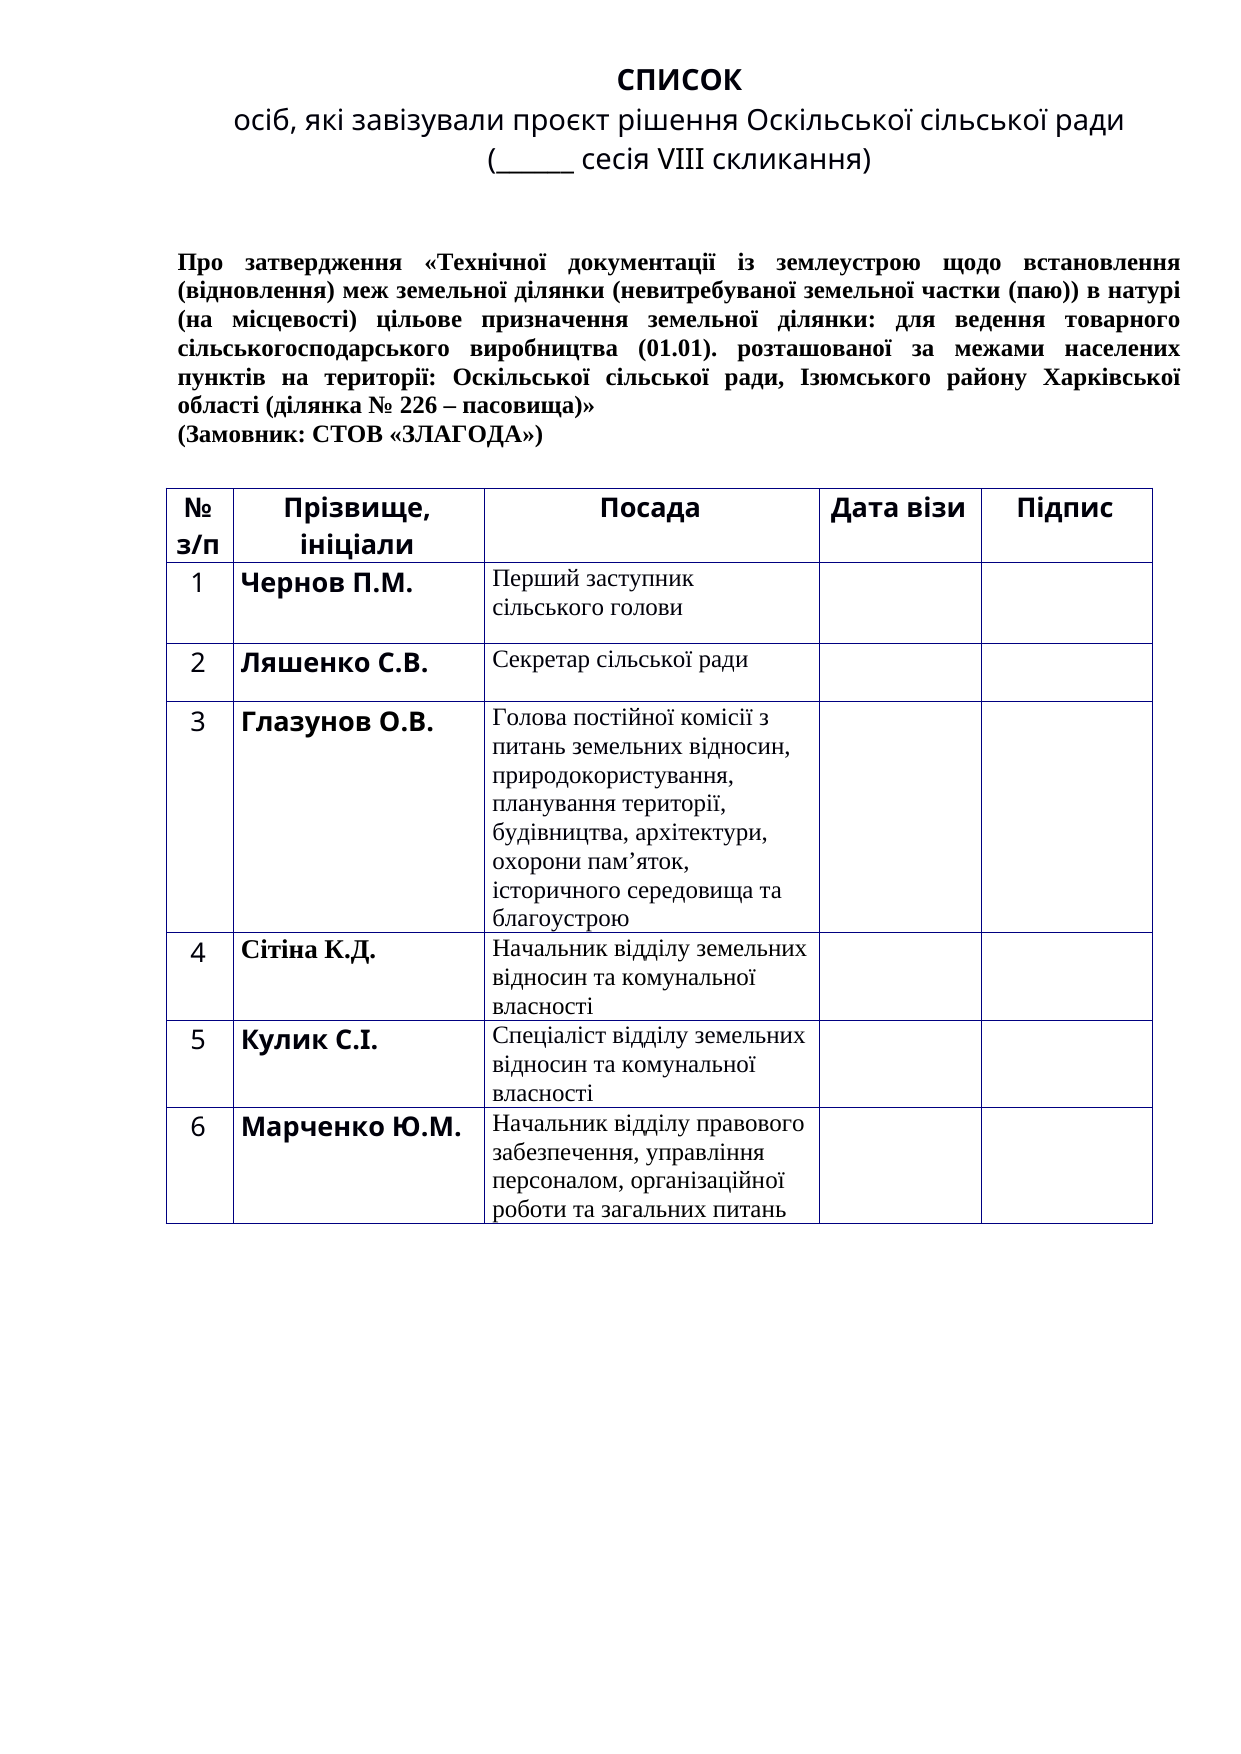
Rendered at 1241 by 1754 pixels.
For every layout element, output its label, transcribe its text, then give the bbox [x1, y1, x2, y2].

table_header Прізвище, ініціали [234, 489, 484, 562]
table_cell [982, 1108, 1152, 1223]
text осіб, які завізували проєкт рішення Оскільської сільської ради [177, 99, 1181, 138]
text Про затвердження «Технічної документації із землеустрою щодо встановлення (відновлення) меж земельної ділянки (невитребуваної земельної частки (паю)) в натурі (на місцевості) цільове призначення земельної ділянки: для ведення товарного сільськогосподарського виробництва (01.01). розташованої за межами населених пунктів на території: Оскільської сільської ради, Ізюмського району Харківської області (ділянка № 226 – пасовища)» [177, 247, 1181, 419]
table_cell Перший заступник сільського голови [485, 563, 819, 643]
table_cell [820, 644, 981, 701]
table_cell 5 [167, 1021, 233, 1107]
table_cell 3 [167, 702, 233, 932]
table_cell Голова постійної комісії з питань земельних відносин, природокористування, планування території, будівництва, архітектури, охорони пам’яток, історичного середовища та благоустрою [485, 702, 819, 932]
table_cell Спеціаліст відділу земельних відносин та комунальної власності [485, 1021, 819, 1107]
text (______ сесія VІІІ скликання) [177, 138, 1181, 178]
table_header Дата візи [820, 489, 981, 562]
table_cell [820, 1108, 981, 1223]
table_header Посада [485, 489, 819, 562]
table_cell Начальник відділу земельних відносин та комунальної власності [485, 933, 819, 1019]
table_cell Ляшенко С.В. [234, 644, 484, 701]
table_cell Марченко Ю.М. [234, 1108, 484, 1223]
table_header Підпис [982, 489, 1152, 562]
table_cell [820, 702, 981, 932]
table_cell [820, 563, 981, 643]
table_cell Начальник відділу правового забезпечення, управління персоналом, організаційної роботи та загальних питань [485, 1108, 819, 1223]
table_cell Глазунов О.В. [234, 702, 484, 932]
table_cell [982, 933, 1152, 1019]
table_header № з/п [167, 489, 233, 562]
table_cell Сітіна К.Д. [234, 933, 484, 1019]
table_cell Секретар сільської ради [485, 644, 819, 701]
table_cell [820, 933, 981, 1019]
table_cell [982, 644, 1152, 701]
table_cell 6 [167, 1108, 233, 1223]
table_cell [820, 1021, 981, 1107]
table_cell 1 [167, 563, 233, 643]
table_cell Чернов П.М. [234, 563, 484, 643]
text СПИСОК [177, 59, 1181, 99]
table_cell 4 [167, 933, 233, 1019]
table_cell [982, 702, 1152, 932]
table_cell [982, 563, 1152, 643]
table_cell 2 [167, 644, 233, 701]
table_cell Кулик С.І. [234, 1021, 484, 1107]
text (Замовник: СТОВ «ЗЛАГОДА») [177, 419, 1181, 448]
table_cell [982, 1021, 1152, 1107]
